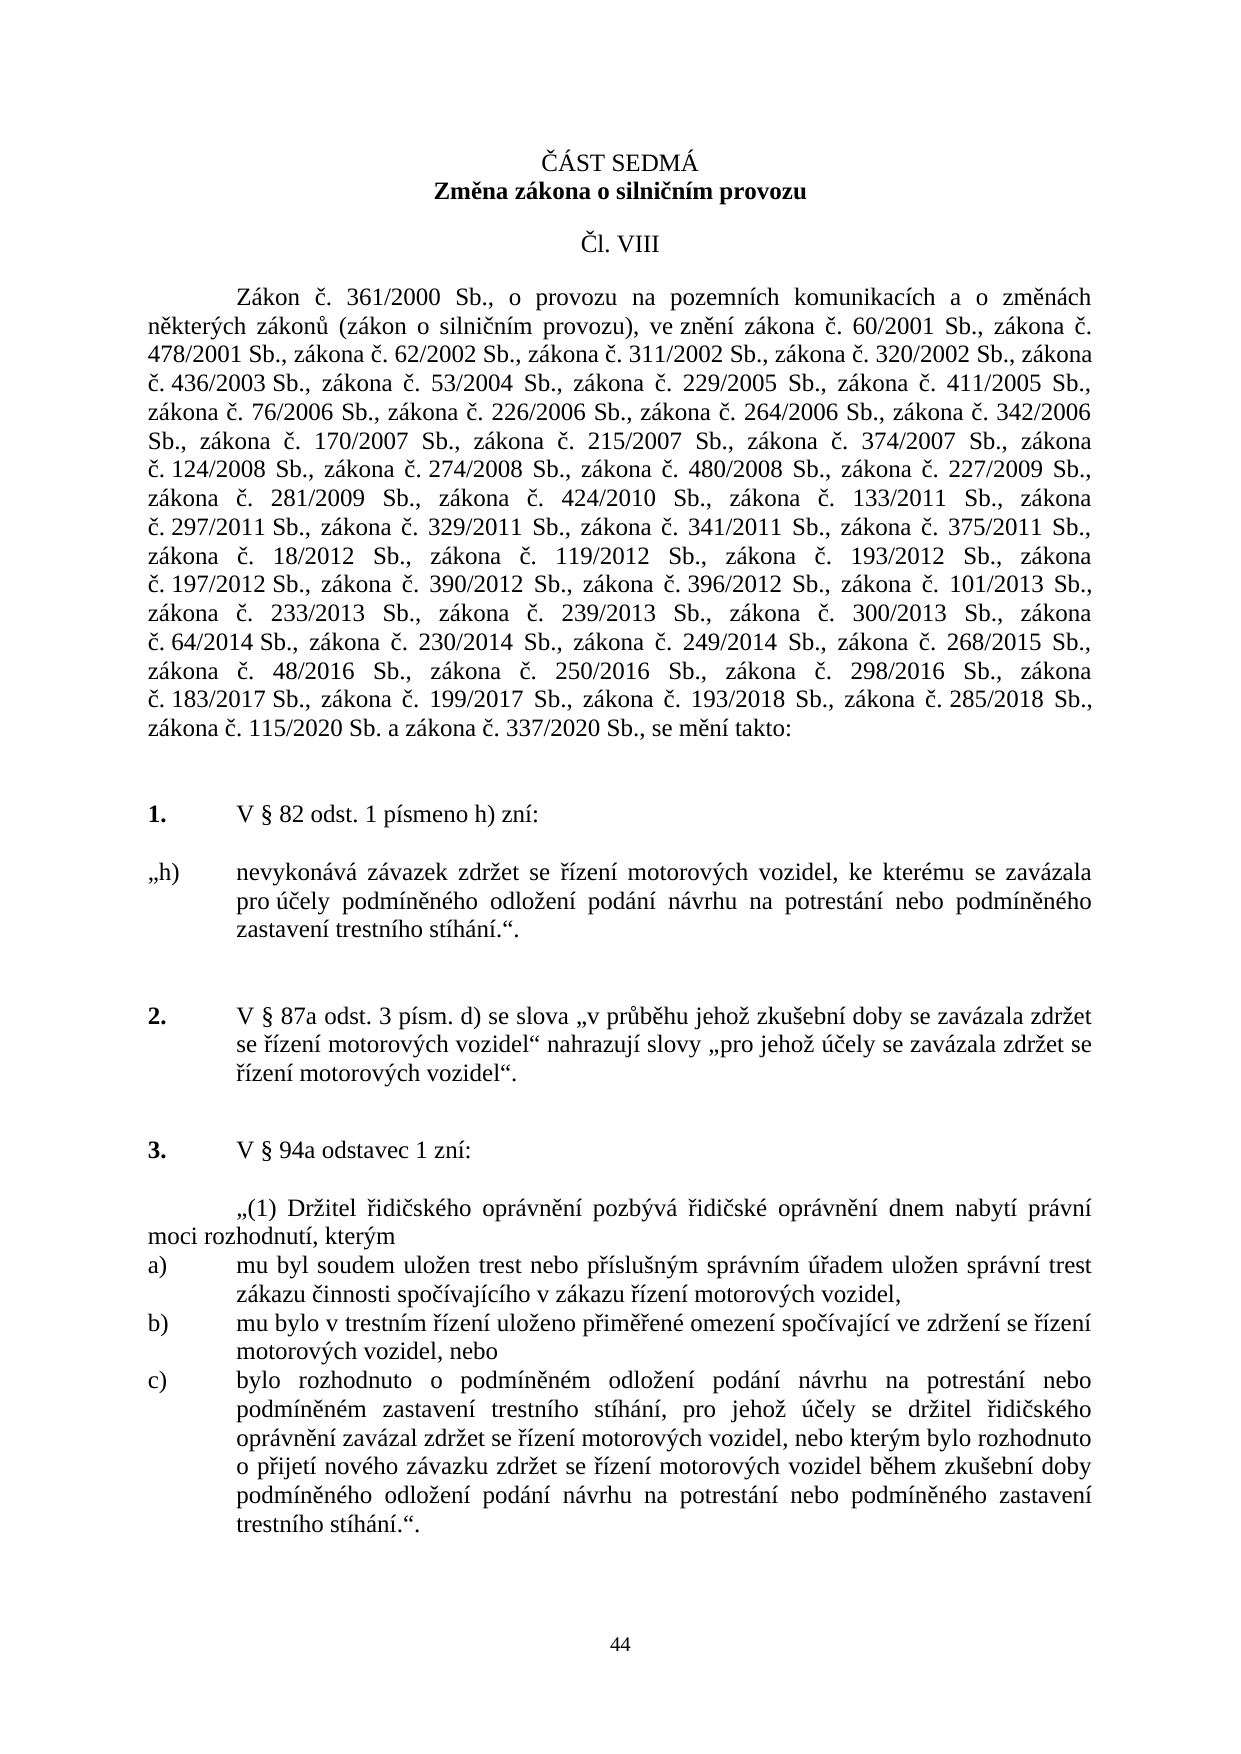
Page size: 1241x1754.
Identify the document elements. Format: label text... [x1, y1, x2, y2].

text Změna zákona o silničním provozu [148, 176, 1093, 205]
list „(1) Držitel řidičského oprávnění pozbývá řidičské oprávnění dnem nabytí právní moci rozhodnutí, kterým [148, 1193, 1093, 1250]
text „h) nevykonává závazek zdržet se řízení motorových vozidel, ke kterému se zavázala pro účely podmíněného odložení podání návrhu na potrestání nebo podmíněného zastavení trestního stíhání.“. [148, 857, 1093, 943]
list bylo rozhodnuto o podmíněném odložení podání návrhu na potrestání nebo podmíněném zastavení trestního stíhání, pro jehož účely se držitel řidičského oprávnění zavázal zdržet se řízení motorových vozidel, nebo kterým bylo rozhodnuto o přijetí nového závazku zdržet se řízení motorových vozidel během zkušební doby podmíněného odložení podání návrhu na potrestání nebo podmíněného zastavení trestního stíhání.“. [148, 1365, 1093, 1538]
list mu byl soudem uložen trest nebo příslušným správním úřadem uložen správní trest zákazu činnosti spočívajícího v zákazu řízení motorových vozidel, [148, 1250, 1093, 1308]
list V § 94a odstavec 1 zní: [148, 1135, 1093, 1164]
text ČÁST SEDMÁ [148, 148, 1093, 176]
text Zákon č. 361/2000 Sb., o provozu na pozemních komunikacích a o změnách některých zákonů (zákon o silničním provozu), ve znění zákona č. 60/2001 Sb., zákona č. 478/2001 Sb., zákona č. 62/2002 Sb., zákona č. 311/2002 Sb., zákona č. 320/2002 Sb., zákona č. 436/2003 Sb., zákona č. 53/2004 Sb., zákona č. 229/2005 Sb., zákona č. 411/2005 Sb., zákona č. 76/2006 Sb., zákona č. 226/2006 Sb., zákona č. 264/2006 Sb., zákona č. 342/2006 Sb., zákona č. 170/2007 Sb., zákona č. 215/2007 Sb., zákona č. 374/2007 Sb., zákona č. 124/2008 Sb., zákona č. 274/2008 Sb., zákona č. 480/2008 Sb., zákona č. 227/2009 Sb., zákona č. 281/2009 Sb., zákona č. 424/2010 Sb., zákona č. 133/2011 Sb., zákona č. 297/2011 Sb., zákona č. 329/2011 Sb., zákona č. 341/2011 Sb., zákona č. 375/2011 Sb., zákona č. 18/2012 Sb., zákona č. 119/2012 Sb., zákona č. 193/2012 Sb., zákona č. 197/2012 Sb., zákona č. 390/2012 Sb., zákona č. 396/2012 Sb., zákona č. 101/2013 Sb., zákona č. 233/2013 Sb., zákona č. 239/2013 Sb., zákona č. 300/2013 Sb., zákona č. 64/2014 Sb., zákona č. 230/2014 Sb., zákona č. 249/2014 Sb., zákona č. 268/2015 Sb., zákona č. 48/2016 Sb., zákona č. 250/2016 Sb., zákona č. 298/2016 Sb., zákona č. 183/2017 Sb., zákona č. 199/2017 Sb., zákona č. 193/2018 Sb., zákona č. 285/2018 Sb., zákona č. 115/2020 Sb. a zákona č. 337/2020 Sb., se mění takto: [148, 282, 1093, 742]
text Čl. VIII [148, 229, 1093, 258]
list V § 87a odst. 3 písm. d) se slova „v průběhu jehož zkušební doby se zavázala zdržet se řízení motorových vozidel“ nahrazují slovy „pro jehož účely se zavázala zdržet se řízení motorových vozidel“. [148, 1001, 1093, 1087]
list V § 82 odst. 1 písmeno h) zní: [148, 799, 1093, 828]
list mu bylo v trestním řízení uloženo přiměřené omezení spočívající ve zdržení se řízení motorových vozidel, nebo [148, 1308, 1093, 1365]
